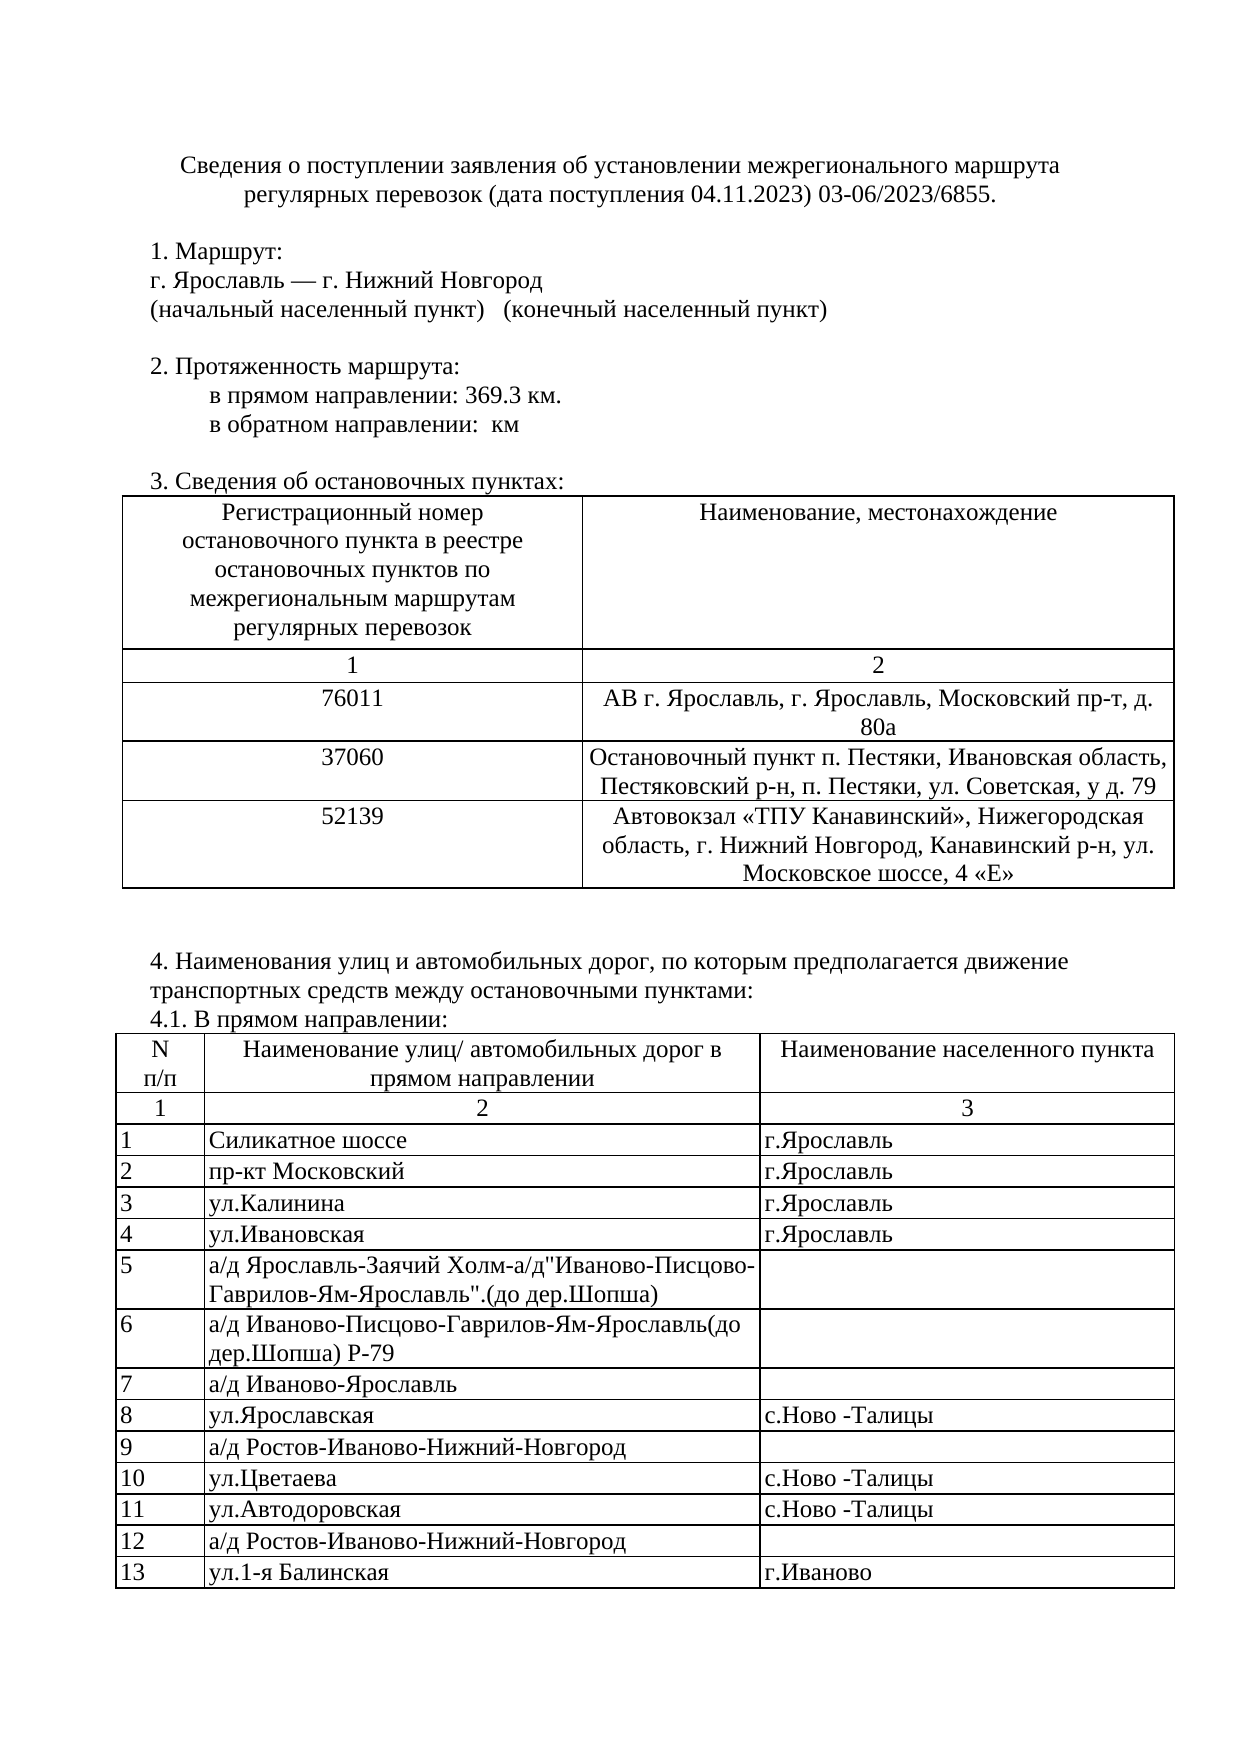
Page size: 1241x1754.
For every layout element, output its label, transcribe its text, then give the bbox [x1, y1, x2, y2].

table_cell с.Ново -Талицы [761, 1463, 1174, 1493]
table_cell пр-кт Московский [205, 1156, 759, 1186]
table_cell г.Ярославль [761, 1156, 1174, 1186]
text в прямом направлении: 369.3 км. [150, 380, 1090, 409]
table_cell ул.Цветаева [205, 1463, 759, 1493]
table_cell г.Ярославль [761, 1125, 1174, 1154]
table_cell ул.Калинина [205, 1188, 759, 1217]
text 2. Протяженность маршрута: [150, 351, 1090, 380]
table_header Наименование населенного пункта [761, 1034, 1174, 1092]
table_header Наименование улиц/ автомобильных дорог в прямом направлении [205, 1034, 759, 1092]
table_cell ул.Ярославская [205, 1400, 759, 1430]
table_cell 13 [117, 1557, 204, 1587]
text (начальный населенный пункт) (конечный населенный пункт) [150, 294, 1090, 322]
table_cell 4 [117, 1219, 204, 1249]
table_cell 2 [117, 1156, 204, 1186]
table_cell АВ г. Ярославль, г. Ярославль, Московский пр-т, д. 80а [583, 683, 1173, 740]
table_cell 3 [761, 1093, 1174, 1123]
table_cell ул.Автодоровская [205, 1495, 759, 1524]
table_header Регистрационный номер остановочного пункта в реестре остановочных пунктов по межрегиональным маршрутам регулярных перевозок [123, 497, 582, 648]
table_cell 7 [117, 1369, 204, 1398]
table_cell г.Ярославль [761, 1188, 1174, 1217]
table_cell с.Ново -Талицы [761, 1495, 1174, 1524]
table_cell 37060 [123, 742, 582, 799]
table_cell а/д Иваново-Писцово-Гаврилов-Ям-Ярославль(до дер.Шопша) Р-79 [205, 1310, 759, 1367]
table_cell а/д Ростов-Иваново-Нижний-Новгород [205, 1432, 759, 1461]
table_cell ул.1-я Балинская [205, 1557, 759, 1587]
text 1. Маршрут: [150, 236, 1090, 265]
table_cell Автовокзал «ТПУ Канавинский», Нижегородская область, г. Нижний Новгород, Канавинский р-н, ул. Московское шоссе, 4 «Е» [583, 801, 1173, 887]
table_cell с.Ново -Талицы [761, 1400, 1174, 1430]
table_cell [761, 1432, 1174, 1461]
table_cell а/д Иваново-Ярославль [205, 1369, 759, 1398]
text г. Ярославль — г. Нижний Новгород [150, 265, 1090, 294]
table_cell 9 [117, 1432, 204, 1461]
table_cell г.Иваново [761, 1557, 1174, 1587]
table_cell [761, 1310, 1174, 1367]
table_header N п/п [117, 1034, 204, 1092]
table_header Наименование, местонахождение [583, 497, 1173, 648]
table_cell Силикатное шоссе [205, 1125, 759, 1154]
table_cell 3 [117, 1188, 204, 1217]
text 4. Наименования улиц и автомобильных дорог, по которым предполагается движение транспортных средств между остановочными пунктами: [150, 946, 1090, 1004]
table_cell а/д Ростов-Иваново-Нижний-Новгород [205, 1526, 759, 1556]
text в обратном направлении: км [150, 409, 1090, 437]
text 3. Сведения об остановочных пунктах: [150, 466, 1090, 495]
table_cell а/д Ярославль-Заячий Холм-а/д"Иваново-Писцово-Гаврилов-Ям-Ярославль".(до дер.Шопша) [205, 1251, 759, 1308]
text 4.1. В прямом направлении: [150, 1004, 1090, 1033]
table_cell [761, 1526, 1174, 1556]
table_cell 6 [117, 1310, 204, 1367]
table_cell 1 [117, 1125, 204, 1154]
table_cell 76011 [123, 683, 582, 740]
table_cell 1 [123, 650, 582, 681]
table_cell [761, 1251, 1174, 1308]
table_cell Остановочный пункт п. Пестяки, Ивановская область, Пестяковский р-н, п. Пестяки, ул. Советская, у д. 79 [583, 742, 1173, 799]
table_cell 5 [117, 1251, 204, 1308]
table_cell ул.Ивановская [205, 1219, 759, 1249]
table_cell 8 [117, 1400, 204, 1430]
table_cell 52139 [123, 801, 582, 887]
table_cell [761, 1369, 1174, 1398]
table_cell 2 [583, 650, 1173, 681]
table_cell 10 [117, 1463, 204, 1493]
table_cell 12 [117, 1526, 204, 1556]
table_cell 2 [205, 1093, 759, 1123]
table_cell 11 [117, 1495, 204, 1524]
text Сведения о поступлении заявления об установлении межрегионального маршрута регулярных перевозок (дата поступления 04.11.2023) 03-06/2023/6855. [150, 150, 1090, 207]
table_cell г.Ярославль [761, 1219, 1174, 1249]
table_cell 1 [117, 1093, 204, 1123]
